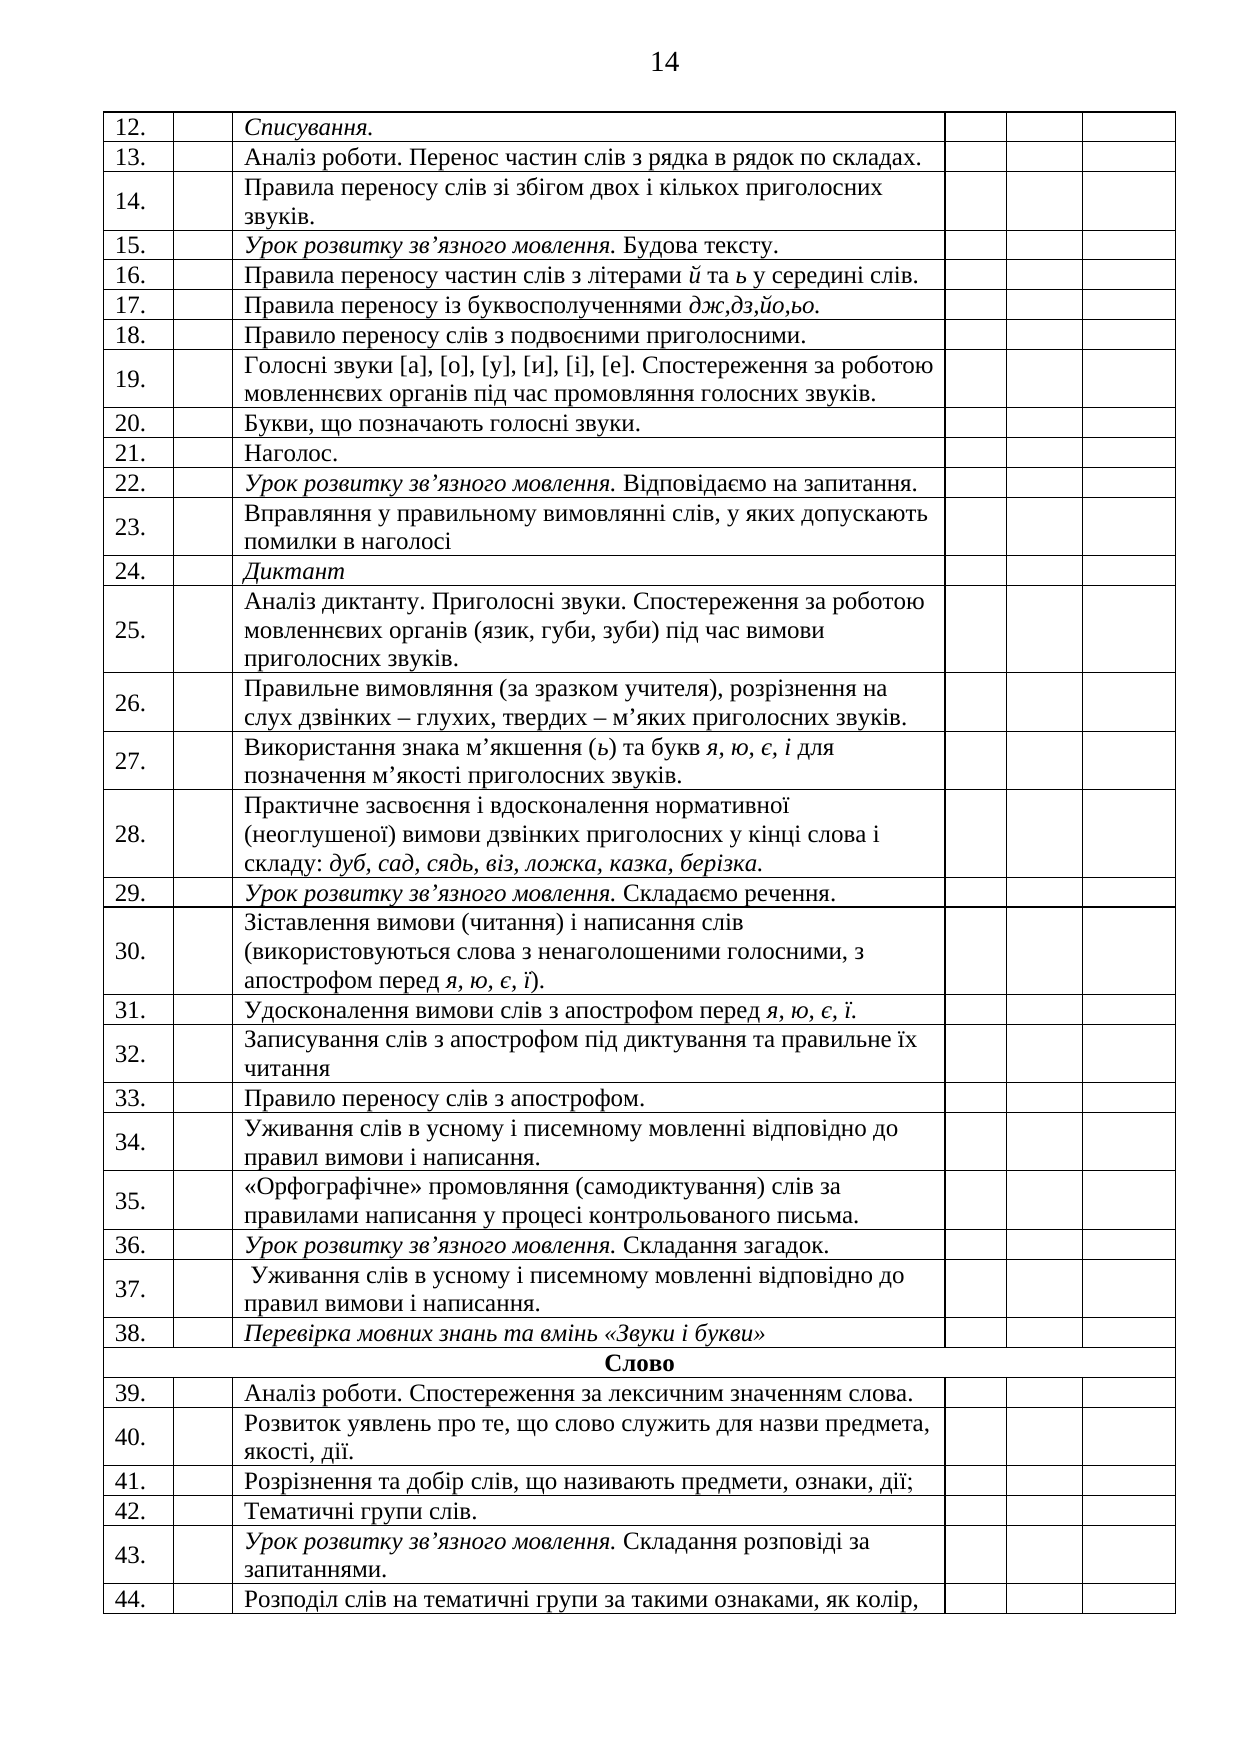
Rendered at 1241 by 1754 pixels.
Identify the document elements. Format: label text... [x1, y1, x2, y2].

table_cell [1083, 231, 1175, 259]
table_cell [1007, 1466, 1082, 1495]
table_cell [104, 113, 173, 141]
table_cell Використання знака м’якшення (ь) та букв я, ю, є, і для позначення м’якості приголосних звуків. [233, 732, 944, 789]
table_cell [1007, 1318, 1082, 1347]
table_cell [174, 1113, 232, 1170]
table_cell [104, 1025, 173, 1082]
table_cell [1083, 1113, 1175, 1170]
table_cell [1007, 320, 1082, 349]
table_cell [1083, 673, 1175, 731]
table_cell [1007, 231, 1082, 259]
table_cell [1007, 586, 1082, 672]
table_cell [946, 1083, 1006, 1112]
table_cell Урок розвитку зв’язного мовлення. Відповідаємо на запитання. [233, 468, 944, 497]
table_cell Правило переносу слів з апострофом. [233, 1083, 944, 1112]
table_cell [174, 1083, 232, 1112]
table_cell Правила переносу слів зі збігом двох і кількох приголосних звуків. [233, 172, 944, 229]
table_cell Диктант [233, 556, 944, 585]
table_cell [104, 995, 173, 1023]
table_cell [104, 556, 173, 585]
table_cell [104, 1496, 173, 1525]
table_cell [174, 142, 232, 171]
table_cell [1083, 1083, 1175, 1112]
table_cell Аналіз роботи. Спостереження за лексичним значенням слова. [233, 1378, 944, 1407]
table_cell [104, 468, 173, 497]
table_cell [1007, 908, 1082, 994]
table_cell [174, 1378, 232, 1407]
table_cell [174, 1260, 232, 1317]
table_cell Урок розвитку зв’язного мовлення. Складаємо речення. [233, 878, 944, 906]
table_cell [174, 586, 232, 672]
table_cell [174, 290, 232, 319]
table_cell [946, 908, 1006, 994]
table_cell [946, 320, 1006, 349]
table_cell [104, 350, 173, 407]
table_cell [1083, 438, 1175, 467]
table_cell [104, 1526, 173, 1583]
table_cell [174, 350, 232, 407]
table_cell [174, 1408, 232, 1465]
table_cell Правило переносу слів з подвоєними приголосними. [233, 320, 944, 349]
table_cell [174, 1230, 232, 1259]
table_cell [104, 438, 173, 467]
table_cell [174, 1318, 232, 1347]
table_cell [1083, 172, 1175, 229]
table_cell [1007, 350, 1082, 407]
table_cell Аналіз роботи. Перенос частин слів з рядка в рядок по складах. [233, 142, 944, 171]
table_cell [946, 1378, 1006, 1407]
table_cell [104, 231, 173, 259]
table_cell [1083, 790, 1175, 877]
table_cell Практичне засвоєння і вдосконалення нормативної (неоглушеної) вимови дзвінких приголосних у кінці слова і складу: дуб, сад, сядь, віз, ложка, казка, берізка. [233, 790, 944, 877]
table_cell [174, 1496, 232, 1525]
table_cell [946, 586, 1006, 672]
table_cell [946, 1025, 1006, 1082]
table_cell [946, 1466, 1006, 1495]
table_cell Правильне вимовляння (за зразком учителя), розрізнення на слух дзвінких – глухих, твердих – м’яких приголосних звуків. [233, 673, 944, 731]
table_cell [946, 498, 1006, 555]
table_cell «Орфографічне» промовляння (самодиктування) слів за правилами написання у процесі контрольованого письма. [233, 1171, 944, 1229]
table_cell [174, 468, 232, 497]
table_cell [104, 673, 173, 731]
table_cell Удосконалення вимови слів з апострофом перед я, ю, є, ї. [233, 995, 944, 1023]
table_cell [946, 1584, 1006, 1613]
table_cell [1083, 878, 1175, 906]
table_cell [1007, 1260, 1082, 1317]
table_cell [174, 498, 232, 555]
table_cell [1083, 468, 1175, 497]
table_cell [104, 498, 173, 555]
table_cell [1007, 878, 1082, 906]
table_cell [1007, 995, 1082, 1023]
table_cell [104, 1408, 173, 1465]
table_cell [174, 260, 232, 289]
table_cell [1007, 408, 1082, 437]
table_cell [946, 290, 1006, 319]
table_cell [946, 1113, 1006, 1170]
table_cell [174, 438, 232, 467]
table_cell [946, 732, 1006, 789]
table_cell [1007, 1378, 1082, 1407]
table_cell [104, 1171, 173, 1229]
table_cell [174, 1526, 232, 1583]
table_cell [104, 1318, 173, 1347]
table_cell [1007, 673, 1082, 731]
table_cell [104, 586, 173, 672]
table_cell Голосні звуки [а], [о], [у], [и], [і], [е]. Спостереження за роботою мовленнєвих органів під час промовляння голосних звуків. [233, 350, 944, 407]
table_cell [946, 556, 1006, 585]
table_cell [104, 290, 173, 319]
table_cell [104, 142, 173, 171]
table_cell [1083, 142, 1175, 171]
table_cell Правила переносу із буквосполученнями дж,дз,йо,ьо. [233, 290, 944, 319]
table_cell [1083, 290, 1175, 319]
table_cell [946, 350, 1006, 407]
table_cell [1007, 1584, 1082, 1613]
table_cell [1083, 1526, 1175, 1583]
table_cell [1083, 260, 1175, 289]
table_cell [946, 995, 1006, 1023]
table_cell [946, 408, 1006, 437]
table_cell [1007, 1171, 1082, 1229]
table_cell [1083, 320, 1175, 349]
table_cell [946, 438, 1006, 467]
table_cell [946, 1408, 1006, 1465]
table_cell Уживання слів в усному і писемному мовленні відповідно до правил вимови і написання. [233, 1113, 944, 1170]
table_cell [1007, 732, 1082, 789]
table_cell [946, 1230, 1006, 1259]
table_cell [1007, 1526, 1082, 1583]
table_cell [174, 320, 232, 349]
table_cell [1007, 172, 1082, 229]
table_cell [174, 113, 232, 141]
table_cell [174, 231, 232, 259]
table_cell [1007, 290, 1082, 319]
table_cell [174, 995, 232, 1023]
table_cell Розрізнення та добір слів, що називають предмети, ознаки, дії [233, 1466, 944, 1495]
table_cell [946, 231, 1006, 259]
table_cell [104, 320, 173, 349]
table_cell [946, 1260, 1006, 1317]
table_cell Тематичні групи слів. [233, 1496, 944, 1525]
table_cell [1083, 1318, 1175, 1347]
table_cell Зіставлення вимови (читання) і написання слів (використовуються слова з ненаголошеними голосними, з апострофом перед я, ю, є, ї). [233, 908, 944, 994]
table_cell Урок розвитку зв’язного мовлення. Складання розповіді за запитаннями. [233, 1526, 944, 1583]
table_cell [1083, 1025, 1175, 1082]
table_cell [104, 1260, 173, 1317]
table_cell [174, 908, 232, 994]
table_cell [1007, 1408, 1082, 1465]
table_cell [104, 732, 173, 789]
table_cell Букви, що позначають голосні звуки. [233, 408, 944, 437]
table_cell [174, 408, 232, 437]
table_cell [104, 790, 173, 877]
table_cell [174, 172, 232, 229]
table_cell [946, 260, 1006, 289]
table_cell [946, 468, 1006, 497]
table_cell [104, 1466, 173, 1495]
table_cell [174, 878, 232, 906]
table_cell Уживання слів в усному і писемному мовленні відповідно до правил вимови і написання. [233, 1260, 944, 1317]
table_cell [1007, 790, 1082, 877]
table_cell [1007, 1083, 1082, 1112]
table_cell Слово [104, 1348, 1175, 1377]
table_cell [104, 1230, 173, 1259]
table_cell [104, 1113, 173, 1170]
table_cell [1007, 1025, 1082, 1082]
table_cell [946, 142, 1006, 171]
table_cell [104, 1584, 173, 1613]
table_cell [104, 260, 173, 289]
table_cell [1083, 586, 1175, 672]
table_cell [174, 790, 232, 877]
table_cell [946, 1526, 1006, 1583]
table_cell [1083, 556, 1175, 585]
table_cell [946, 790, 1006, 877]
table_cell [1007, 468, 1082, 497]
table_cell [1083, 498, 1175, 555]
table_cell [1083, 408, 1175, 437]
table_cell [1083, 1466, 1175, 1495]
table_cell [1007, 1230, 1082, 1259]
table_cell [1007, 142, 1082, 171]
table_cell [1007, 556, 1082, 585]
table_cell [1083, 908, 1175, 994]
table_cell Перевірка мовних знань та вмінь «Звуки і букви» [233, 1318, 944, 1347]
table_cell [1083, 995, 1175, 1023]
table_cell [1083, 1496, 1175, 1525]
table_cell [174, 1584, 232, 1613]
table_cell Урок розвитку зв’язного мовлення. Складання загадок. [233, 1230, 944, 1259]
table_cell Вправляння у правильному вимовлянні слів, у яких допускають помилки в наголосі [233, 498, 944, 555]
table_cell [1007, 498, 1082, 555]
table_cell [1083, 350, 1175, 407]
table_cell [233, 1584, 944, 1613]
table_cell [104, 908, 173, 994]
table_cell [946, 878, 1006, 906]
table_cell [1007, 438, 1082, 467]
table_cell [1007, 1496, 1082, 1525]
table_cell [946, 1318, 1006, 1347]
table_cell Урок розвитку зв’язного мовлення. Будова тексту. [233, 231, 944, 259]
table_cell [946, 673, 1006, 731]
table_cell [174, 1171, 232, 1229]
table_cell [1007, 260, 1082, 289]
table_cell [104, 1083, 173, 1112]
table_cell Розвиток уявлень про те, що слово служить для назви предмета, якості, дії. [233, 1408, 944, 1465]
table_cell [174, 1025, 232, 1082]
table_cell [104, 172, 173, 229]
table_cell [946, 172, 1006, 229]
table_cell [1083, 1260, 1175, 1317]
table_cell Записування слів з апострофом під диктування та правильне їх читання [233, 1025, 944, 1082]
table_cell [1083, 1584, 1175, 1613]
table_cell Cписування. [233, 113, 944, 141]
table_cell [946, 1496, 1006, 1525]
table_cell [104, 878, 173, 906]
table_cell [1083, 732, 1175, 789]
table_cell [174, 556, 232, 585]
table_cell [946, 1171, 1006, 1229]
table_cell [104, 1378, 173, 1407]
table_cell [174, 673, 232, 731]
table_cell [1083, 1408, 1175, 1465]
table_cell [946, 113, 1006, 141]
table_cell Наголос. [233, 438, 944, 467]
table_cell [104, 408, 173, 437]
table_cell Правила переносу частин слів з літерами й та ь у середині слів. [233, 260, 944, 289]
table_cell [1007, 113, 1082, 141]
table_cell Аналіз диктанту. Приголосні звуки. Спостереження за роботою мовленнєвих органів (язик, губи, зуби) під час вимови приголосних звуків. [233, 586, 944, 672]
table_cell [1083, 1378, 1175, 1407]
table_cell [174, 1466, 232, 1495]
table_cell [1083, 1230, 1175, 1259]
table_cell [1007, 1113, 1082, 1170]
table_cell [1083, 113, 1175, 141]
table_cell [174, 732, 232, 789]
table_cell [1083, 1171, 1175, 1229]
